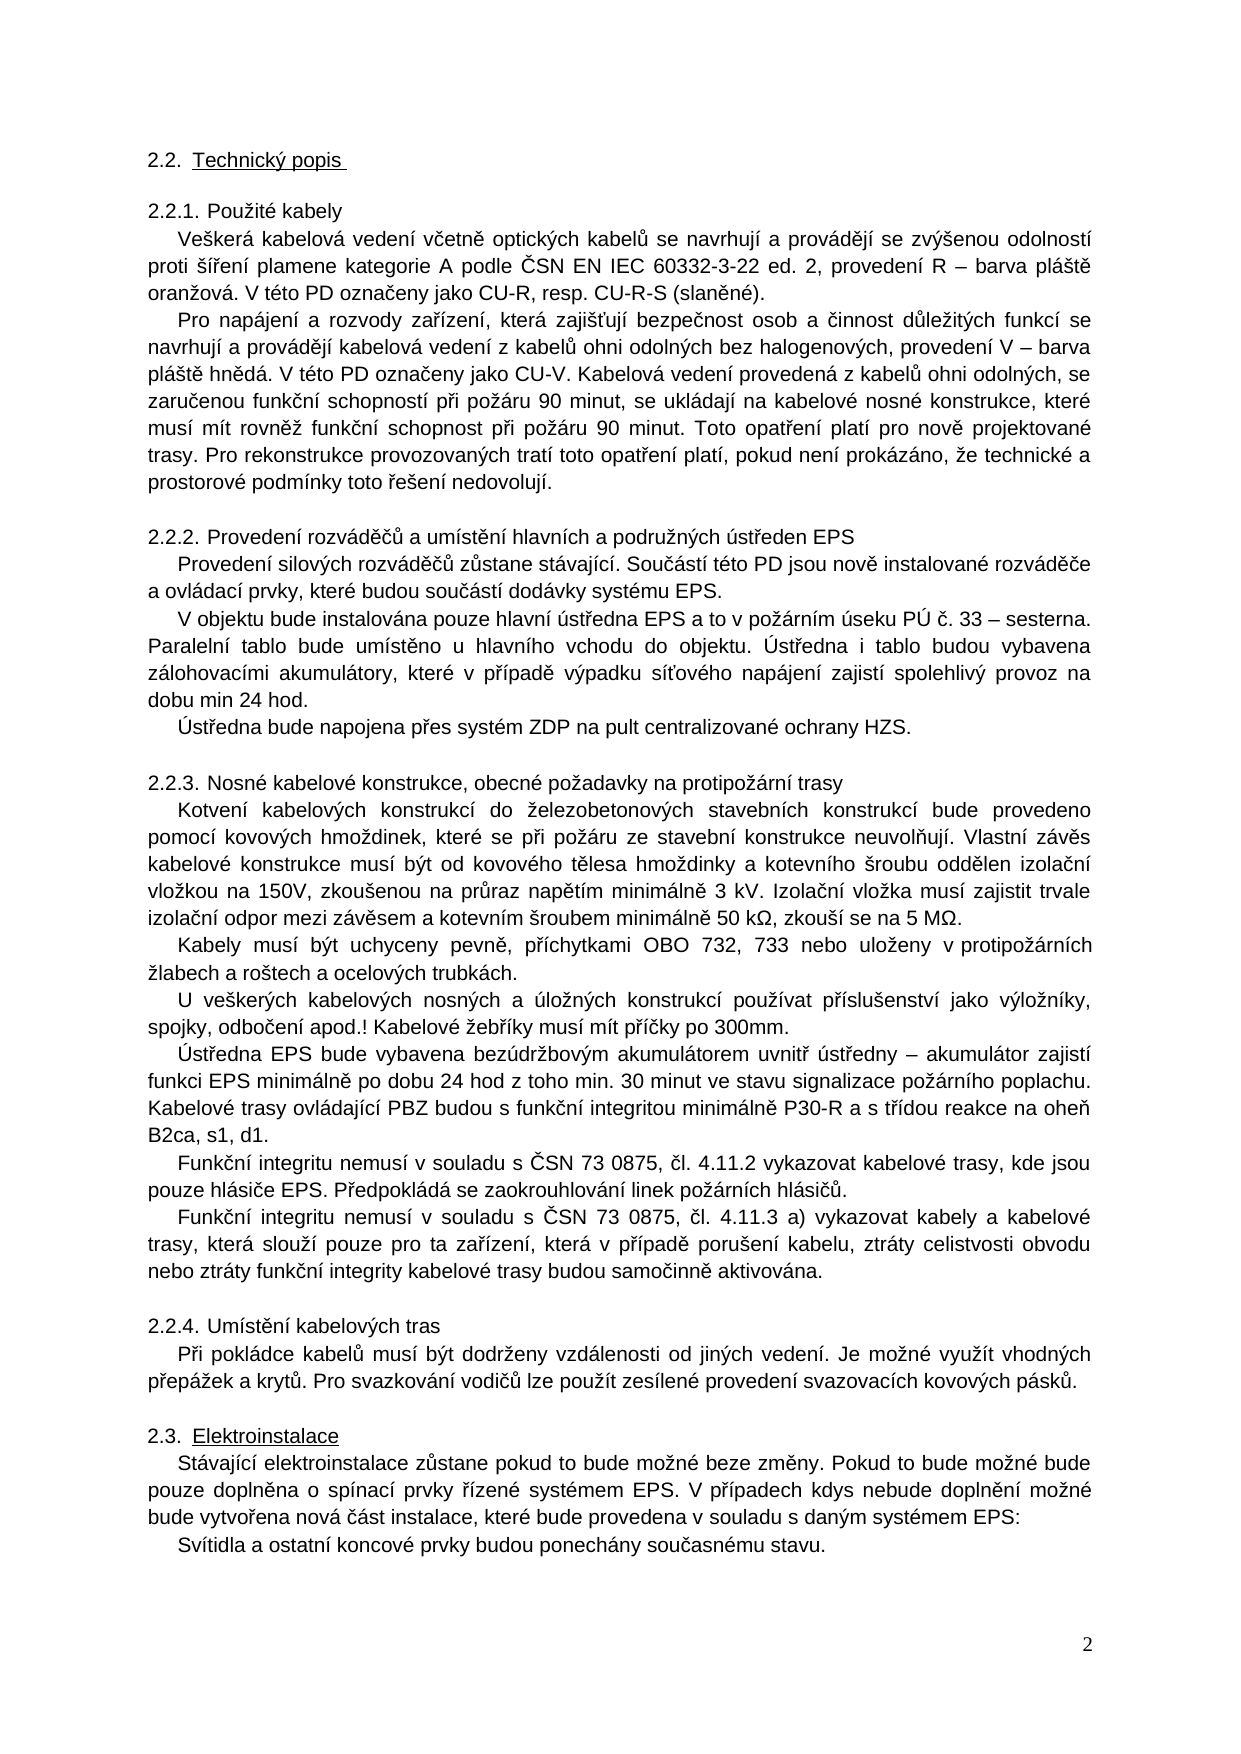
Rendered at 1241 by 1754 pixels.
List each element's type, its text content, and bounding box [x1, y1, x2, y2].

list Technický popis [147, 148, 1092, 172]
text V objektu bude instalována pouze hlavní ústředna EPS a to v požárním úseku PÚ č. 33 – sesterna. Paralelní tablo bude umístěno u hlavního vchodu do objektu. Ústředna i tablo budou vybavena zálohovacími akumulátory, které v případě výpadku síťového napájení zajistí spolehlivý provoz na dobu min 24 hod. [148, 607, 1092, 712]
text U veškerých kabelových nosných a úložných konstrukcí používat příslušenství jako výložníky, spojky, odbočení apod.! Kabelové žebříky musí mít příčky po 300mm. [148, 988, 1092, 1039]
text Kabely musí být uchyceny pevně, příchytkami OBO 732, 733 nebo uloženy v protipožárních žlabech a roštech a ocelových trubkách. [148, 933, 1092, 984]
text Pro napájení a rozvody zařízení, která zajišťují bezpečnost osob a činnost důležitých funkcí se navrhují a provádějí kabelová vedení z kabelů ohni odolných bez halogenových, provedení V – barva pláště hnědá. V této PD označeny jako CU-V. Kabelová vedení provedená z kabelů ohni odolných, se zaručenou funkční schopností při požáru 90 minut, se ukládají na kabelové nosné konstrukce, které musí mít rovněž funkční schopnost při požáru 90 minut. Toto opatření platí pro nově projektované trasy. Pro rekonstrukce provozovaných tratí toto opatření platí, pokud není prokázáno, že technické a prostorové podmínky toto řešení nedovolují. [148, 308, 1092, 494]
list Nosné kabelové konstrukce, obecné požadavky na protipožární trasy [148, 770, 1092, 794]
text Ústředna bude napojena přes systém ZDP na pult centralizované ochrany HZS. [148, 715, 1092, 739]
list Provedení rozváděčů a umístění hlavních a podružných ústředen EPS [148, 525, 1092, 549]
text Provedení silových rozváděčů zůstane stávající. Součástí této PD jsou nově instalované rozváděče a ovládací prvky, které budou součástí dodávky systému EPS. [148, 552, 1092, 603]
list Umístění kabelových tras [148, 1314, 1092, 1338]
text Funkční integritu nemusí v souladu s ČSN 73 0875, čl. 4.11.3 a) vykazovat kabely a kabelové trasy, která slouží pouze pro ta zařízení, která v případě porušení kabelu, ztráty celistvosti obvodu nebo ztráty funkční integrity kabelové trasy budou samočinně aktivována. [148, 1205, 1092, 1283]
list Použité kabely [148, 199, 1092, 223]
list Elektroinstalace [147, 1424, 1092, 1448]
text Ústředna EPS bude vybavena bezúdržbovým akumulátorem uvnitř ústředny – akumulátor zajistí funkci EPS minimálně po dobu 24 hod z toho min. 30 minut ve stavu signalizace požárního poplachu. Kabelové trasy ovládající PBZ budou s funkční integritou minimálně P30-R a s třídou reakce na oheň B2ca, s1, d1. [148, 1042, 1092, 1147]
text Při pokládce kabelů musí být dodrženy vzdálenosti od jiných vedení. Je možné využít vhodných přepážek a krytů. Pro svazkování vodičů lze použít zesílené provedení svazovacích kovových pásků. [148, 1342, 1092, 1393]
text Stávající elektroinstalace zůstane pokud to bude možné beze změny. Pokud to bude možné bude pouze doplněna o spínací prvky řízené systémem EPS. V případech kdys nebude doplnění možné bude vytvořena nová část instalace, které bude provedena v souladu s daným systémem EPS: [148, 1451, 1092, 1529]
text Veškerá kabelová vedení včetně optických kabelů se navrhují a provádějí se zvýšenou odolností proti šíření plamene kategorie A podle ČSN EN IEC 60332-3-22 ed. 2, provedení R – barva pláště oranžová. V této PD označeny jako CU-R, resp. CU-R-S (slaněné). [148, 226, 1092, 304]
text Funkční integritu nemusí v souladu s ČSN 73 0875, čl. 4.11.2 vykazovat kabelové trasy, kde jsou pouze hlásiče EPS. Předpokládá se zaokrouhlování linek požárních hlásičů. [148, 1151, 1092, 1202]
text Kotvení kabelových konstrukcí do železobetonových stavebních konstrukcí bude provedeno pomocí kovových hmoždinek, které se při požáru ze stavební konstrukce neuvolňují. Vlastní závěs kabelové konstrukce musí být od kovového tělesa hmoždinky a kotevního šroubu oddělen izolační vložkou na 150V, zkoušenou na průraz napětím minimálně 3 kV. Izolační vložka musí zajistit trvale izolační odpor mezi závěsem a kotevním šroubem minimálně 50 kΩ, zkouší se na 5 MΩ. [148, 798, 1092, 930]
text Svítidla a ostatní koncové prvky budou ponechány současnému stavu. [148, 1533, 1092, 1557]
